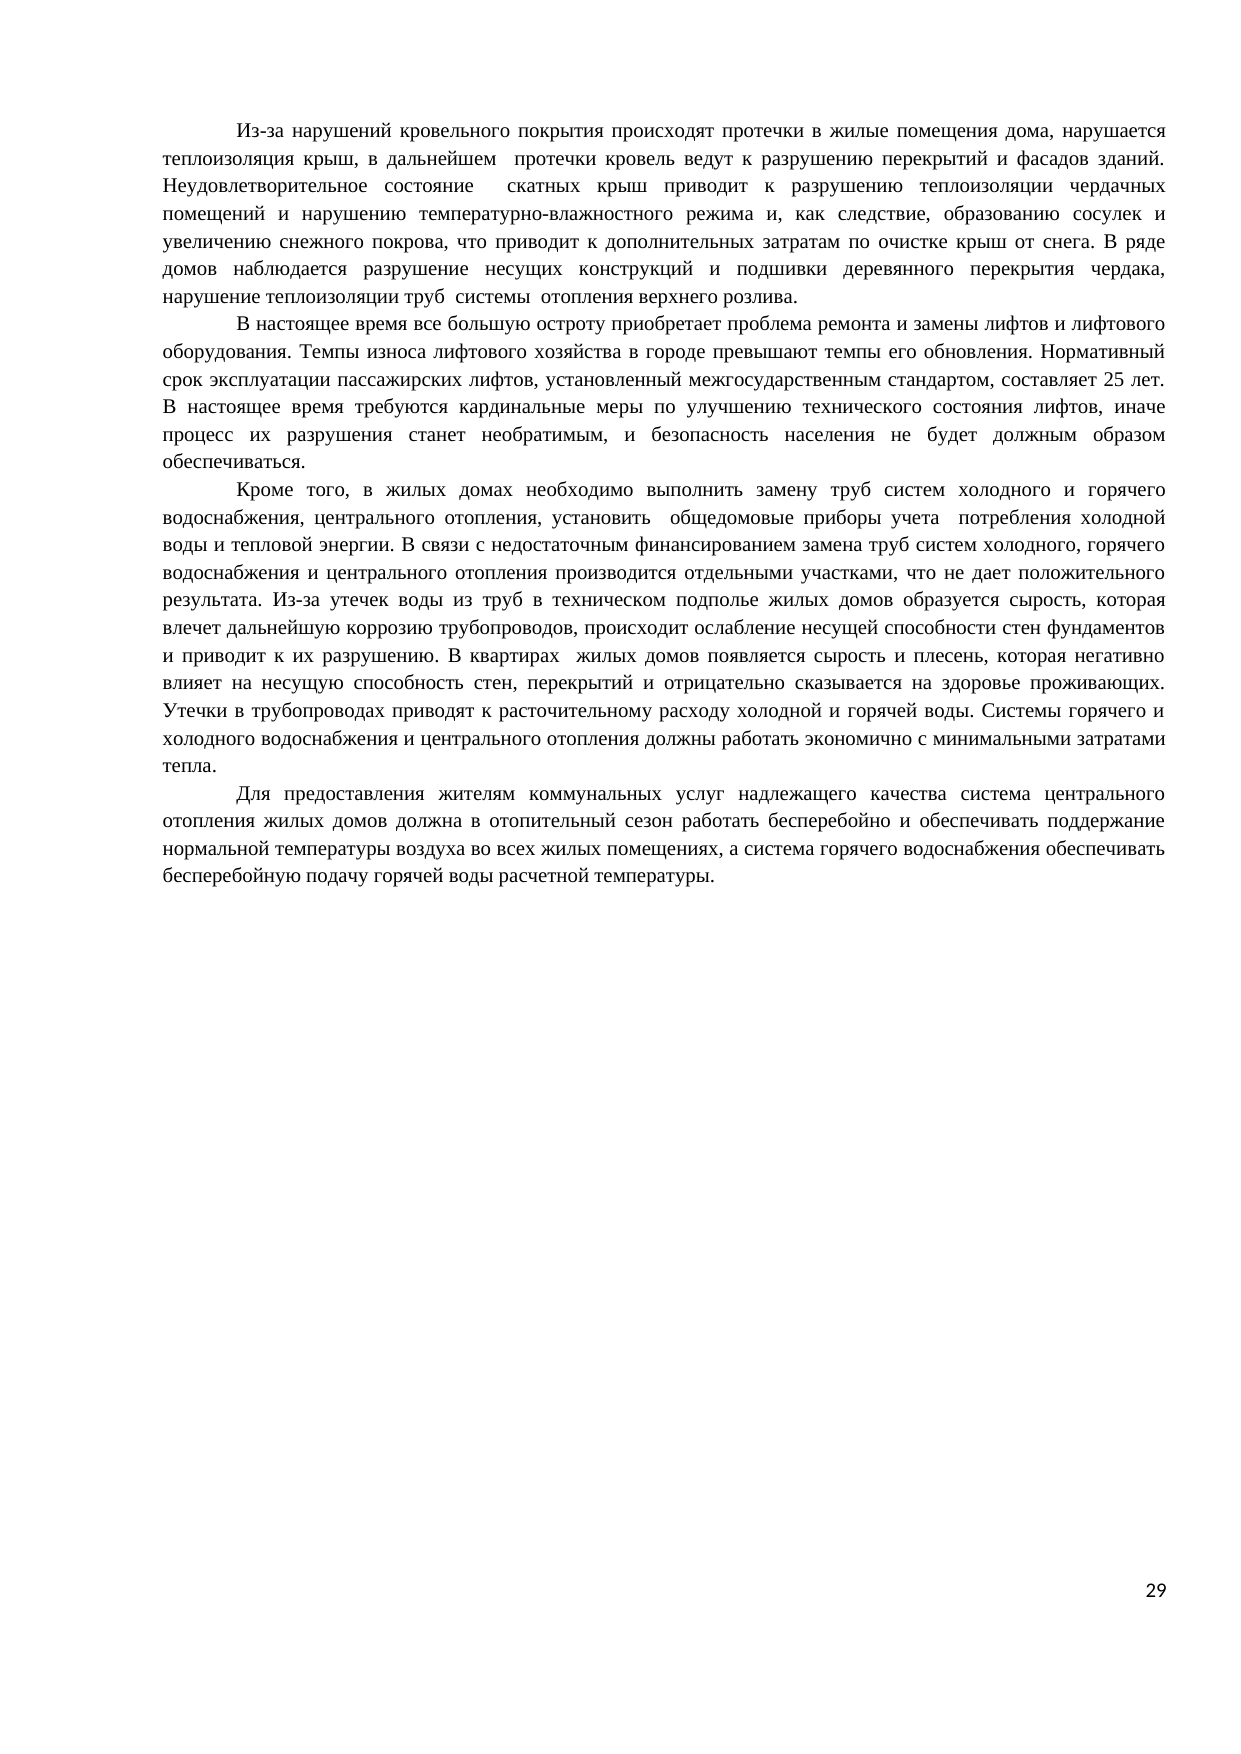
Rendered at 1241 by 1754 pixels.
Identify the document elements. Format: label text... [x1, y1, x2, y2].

text Для предоставления жителям коммунальных услуг надлежащего качества система центрального отопления жилых домов должна в отопительный сезон работать бесперебойно и обеспечивать поддержание нормальной температуры воздуха во всех жилых помещениях, а система горячего водоснабжения обеспечивать бесперебойную подачу горячей воды расчетной температуры. [162, 781, 1167, 887]
text В настоящее время все большую остроту приобретает проблема ремонта и замены лифтов и лифтового оборудования. Темпы износа лифтового хозяйства в городе превышают темпы его обновления. Нормативный срок эксплуатации пассажирских лифтов, установленный межгосударственным стандартом, составляет 25 лет. В настоящее время требуются кардинальные меры по улучшению технического состояния лифтов, иначе процесс их разрушения станет необратимым, и безопасность населения не будет должным образом обеспечиваться. [162, 311, 1167, 473]
text Кроме того, в жилых домах необходимо выполнить замену труб систем холодного и горячего водоснабжения, центрального отопления, установить общедомовые приборы учета потребления холодной воды и тепловой энергии. В связи с недостаточным финансированием замена труб систем холодного, горячего водоснабжения и центрального отопления производится отдельными участками, что не дает положительного результата. Из-за утечек воды из труб в техническом подполье жилых домов образуется сырость, которая влечет дальнейшую коррозию трубопроводов, происходит ослабление несущей способности стен фундаментов и приводит к их разрушению. В квартирах жилых домов появляется сырость и плесень, которая негативно влияет на несущую способность стен, перекрытий и отрицательно сказывается на здоровье проживающих. Утечки в трубопроводах приводят к расточительному расходу холодной и горячей воды. Системы горячего и холодного водоснабжения и центрального отопления должны работать экономично с минимальными затратами тепла. [162, 477, 1167, 777]
text Из-за нарушений кровельного покрытия происходят протечки в жилые помещения дома, нарушается теплоизоляция крыш, в дальнейшем протечки кровель ведут к разрушению перекрытий и фасадов зданий. Неудовлетворительное состояние скатных крыш приводит к разрушению теплоизоляции чердачных помещений и нарушению температурно-влажностного режима и, как следствие, образованию сосулек и увеличению снежного покрова, что приводит к дополнительных затратам по очистке крыш от снега. В ряде домов наблюдается разрушение несущих конструкций и подшивки деревянного перекрытия чердака, нарушение теплоизоляции труб системы отопления верхнего розлива. [162, 118, 1167, 308]
